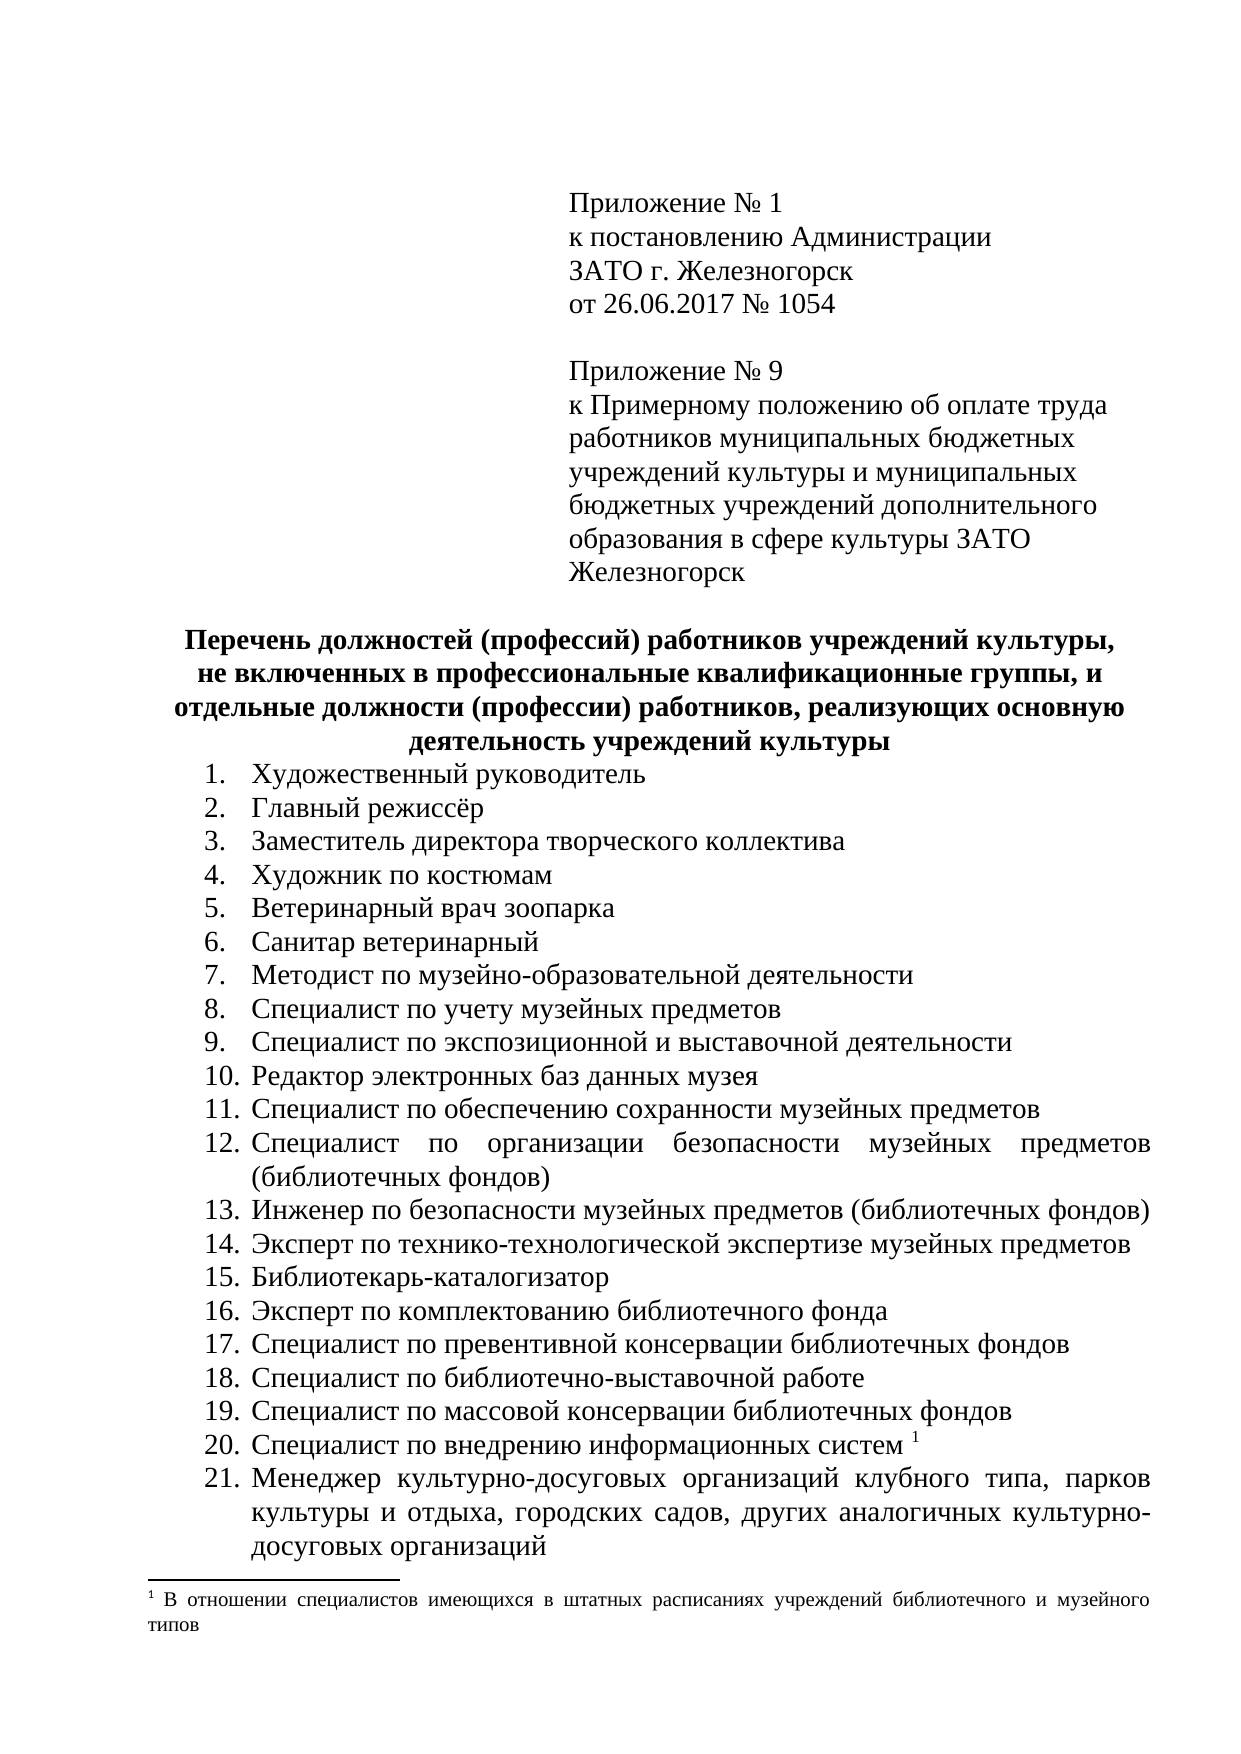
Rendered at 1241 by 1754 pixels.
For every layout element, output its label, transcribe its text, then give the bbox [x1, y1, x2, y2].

list Главный режиссёр [204, 790, 1152, 823]
list Инженер по безопасности музейных предметов (библиотечных фондов) [204, 1192, 1152, 1226]
list Эксперт по комплектованию библиотечного фонда [204, 1293, 1152, 1326]
list Специалист по внедрению информационных систем [204, 1427, 1152, 1461]
list Библиотекарь-каталогизатор [204, 1259, 1152, 1293]
list Санитар ветеринарный [204, 924, 1152, 957]
list Эксперт по технико-технологической экспертизе музейных предметов [204, 1226, 1152, 1259]
list Специалист по превентивной консервации библиотечных фондов [204, 1326, 1152, 1360]
list Художественный руководитель [204, 756, 1152, 790]
list Менеджер культурно-досуговых организаций клубного типа, парков культуры и отдыха, городских садов, других аналогичных культурно-досуговых организаций [204, 1461, 1152, 1561]
list Специалист по учету музейных предметов [204, 991, 1152, 1024]
table_header Приложение № 1 к постановлению Администрации ЗАТО г. Железногорск от 26.06.2017 № 1054 Приложение № 9 к Примерному положению об оплате труда работников муниципальных бюджетных учреждений культуры и муниципальных бюджетных учреждений дополнительного образования в сфере культуры ЗАТО Железногорск [557, 186, 1189, 612]
list Специалист по библиотечно-выставочной работе [204, 1360, 1152, 1393]
list Художник по костюмам [204, 857, 1152, 890]
list Заместитель директора творческого коллектива [204, 823, 1152, 857]
text Перечень должностей (профессий) работников учреждений культуры, [148, 622, 1152, 656]
list Методист по музейно-образовательной деятельности [204, 957, 1152, 991]
list Специалист по экспозиционной и выставочной деятельности [204, 1024, 1152, 1058]
text не включенных в профессиональные квалификационные группы, и отдельные должности (профессии) работников, реализующих основную деятельность учреждений культуры [148, 656, 1152, 756]
list Специалист по массовой консервации библиотечных фондов [204, 1393, 1152, 1427]
list Ветеринарный врач зоопарка [204, 890, 1152, 924]
list Редактор электронных баз данных музея [204, 1058, 1152, 1092]
list Специалист по организации безопасности музейных предметов (библиотечных фондов) [204, 1125, 1152, 1192]
list Специалист по обеспечению сохранности музейных предметов [204, 1092, 1152, 1125]
